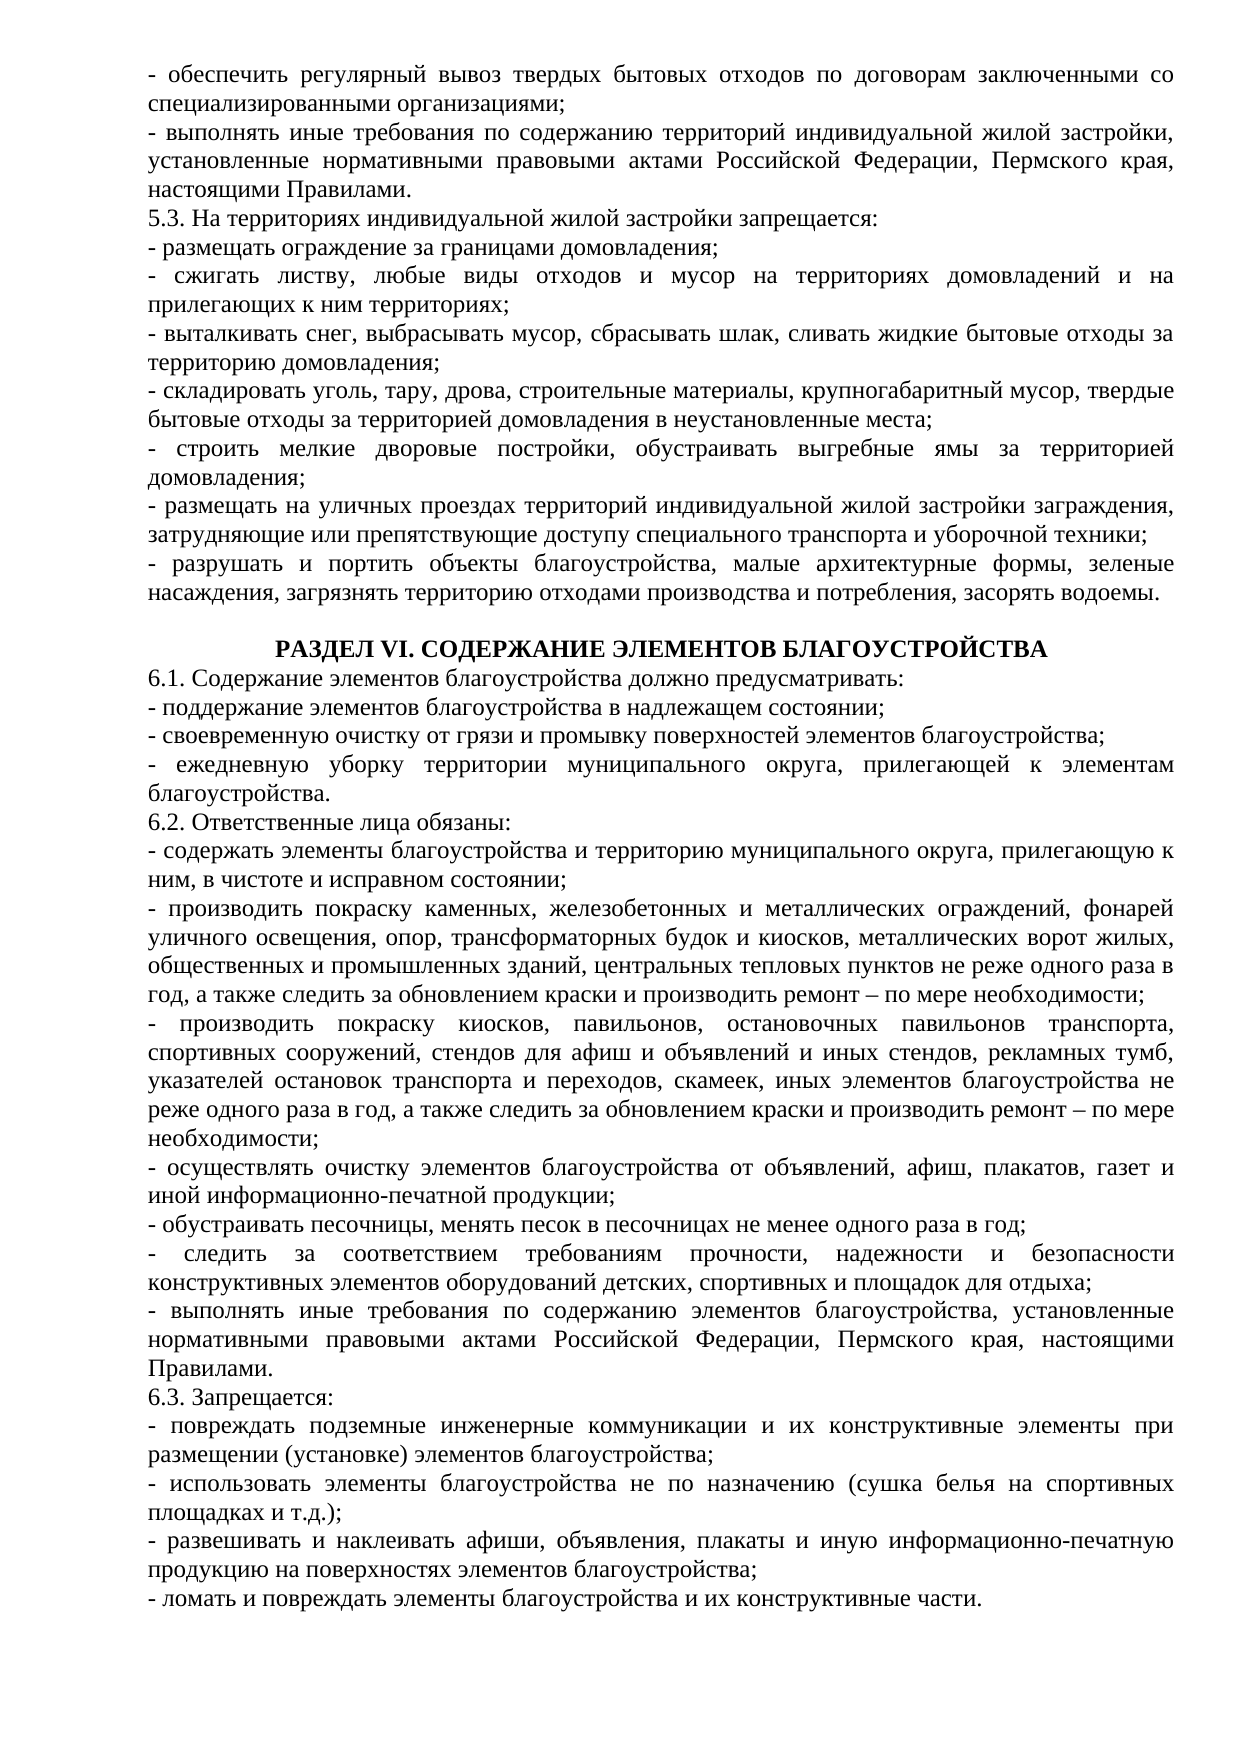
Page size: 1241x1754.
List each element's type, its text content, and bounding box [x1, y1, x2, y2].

text - развешивать и наклеивать афиши, объявления, плакаты и иную информационно-печатную продукцию на поверхностях элементов благоустройства; [148, 1525, 1175, 1583]
text - сжигать листву, любые виды отходов и мусор на территориях домовладений и на прилегающих к ним территориях; [148, 260, 1175, 318]
text - выполнять иные требования по содержанию элементов благоустройства, установленные нормативными правовыми актами Российской Федерации, Пермского края, настоящими Правилами. [148, 1295, 1175, 1382]
text - складировать уголь, тару, дрова, строительные материалы, крупногабаритный мусор, твердые бытовые отходы за территорией домовладения в неустановленные места; [148, 375, 1175, 433]
text - производить покраску каменных, железобетонных и металлических ограждений, фонарей уличного освещения, опор, трансформаторных будок и киосков, металлических ворот жилых, общественных и промышленных зданий, центральных тепловых пунктов не реже одного раза в год, а также следить за обновлением краски и производить ремонт – по мере необходимости; [148, 893, 1175, 1008]
text - поддержание элементов благоустройства в надлежащем состоянии; [148, 692, 1175, 720]
text - выполнять иные требования по содержанию территорий индивидуальной жилой застройки, установленные нормативными правовыми актами Российской Федерации, Пермского края, настоящими Правилами. [148, 117, 1175, 203]
text 6.3. Запрещается: [148, 1382, 1175, 1410]
text - размещать ограждение за границами домовладения; [148, 232, 1175, 260]
text - выталкивать снег, выбрасывать мусор, сбрасывать шлак, сливать жидкие бытовые отходы за территорию домовладения; [148, 318, 1175, 375]
text - использовать элементы благоустройства не по назначению (сушка белья на спортивных площадках и т.д.); [148, 1468, 1175, 1525]
text - следить за соответствием требованиям прочности, надежности и безопасности конструктивных элементов оборудований детских, спортивных и площадок для отдыха; [148, 1238, 1175, 1295]
text РАЗДЕЛ VI. СОДЕРЖАНИЕ ЭЛЕМЕНТОВ БЛАГОУСТРОЙСТВА [148, 634, 1175, 663]
text - повреждать подземные инженерные коммуникации и их конструктивные элементы при размещении (установке) элементов благоустройства; [148, 1410, 1175, 1468]
text 6.1. Содержание элементов благоустройства должно предусматривать: [148, 663, 1175, 692]
text - строить мелкие дворовые постройки, обустраивать выгребные ямы за территорией домовладения; [148, 433, 1175, 490]
text - обустраивать песочницы, менять песок в песочницах не менее одного раза в год; [148, 1209, 1175, 1238]
text - осуществлять очистку элементов благоустройства от объявлений, афиш, плакатов, газет и иной информационно-печатной продукции; [148, 1152, 1175, 1209]
text 5.3. На территориях индивидуальной жилой застройки запрещается: [148, 203, 1175, 232]
text - своевременную очистку от грязи и промывку поверхностей элементов благоустройства; [148, 720, 1175, 749]
text - производить покраску киосков, павильонов, остановочных павильонов транспорта, спортивных сооружений, стендов для афиш и объявлений и иных стендов, рекламных тумб, указателей остановок транспорта и переходов, скамеек, иных элементов благоустройства не реже одного раза в год, а также следить за обновлением краски и производить ремонт – по мере необходимости; [148, 1008, 1175, 1152]
text 6.2. Ответственные лица обязаны: [148, 807, 1175, 835]
text - обеспечить регулярный вывоз твердых бытовых отходов по договорам заключенными со специализированными организациями; [148, 59, 1175, 117]
text - содержать элементы благоустройства и территорию муниципального округа, прилегающую к ним, в чистоте и исправном состоянии; [148, 835, 1175, 893]
text - ежедневную уборку территории муниципального округа, прилегающей к элементам благоустройства. [148, 749, 1175, 807]
text - ломать и повреждать элементы благоустройства и их конструктивные части. [148, 1583, 1175, 1612]
text - разрушать и портить объекты благоустройства, малые архитектурные формы, зеленые насаждения, загрязнять территорию отходами производства и потребления, засорять водоемы. [148, 548, 1175, 605]
text - размещать на уличных проездах территорий индивидуальной жилой застройки заграждения, затрудняющие или препятствующие доступу специального транспорта и уборочной техники; [148, 490, 1175, 548]
